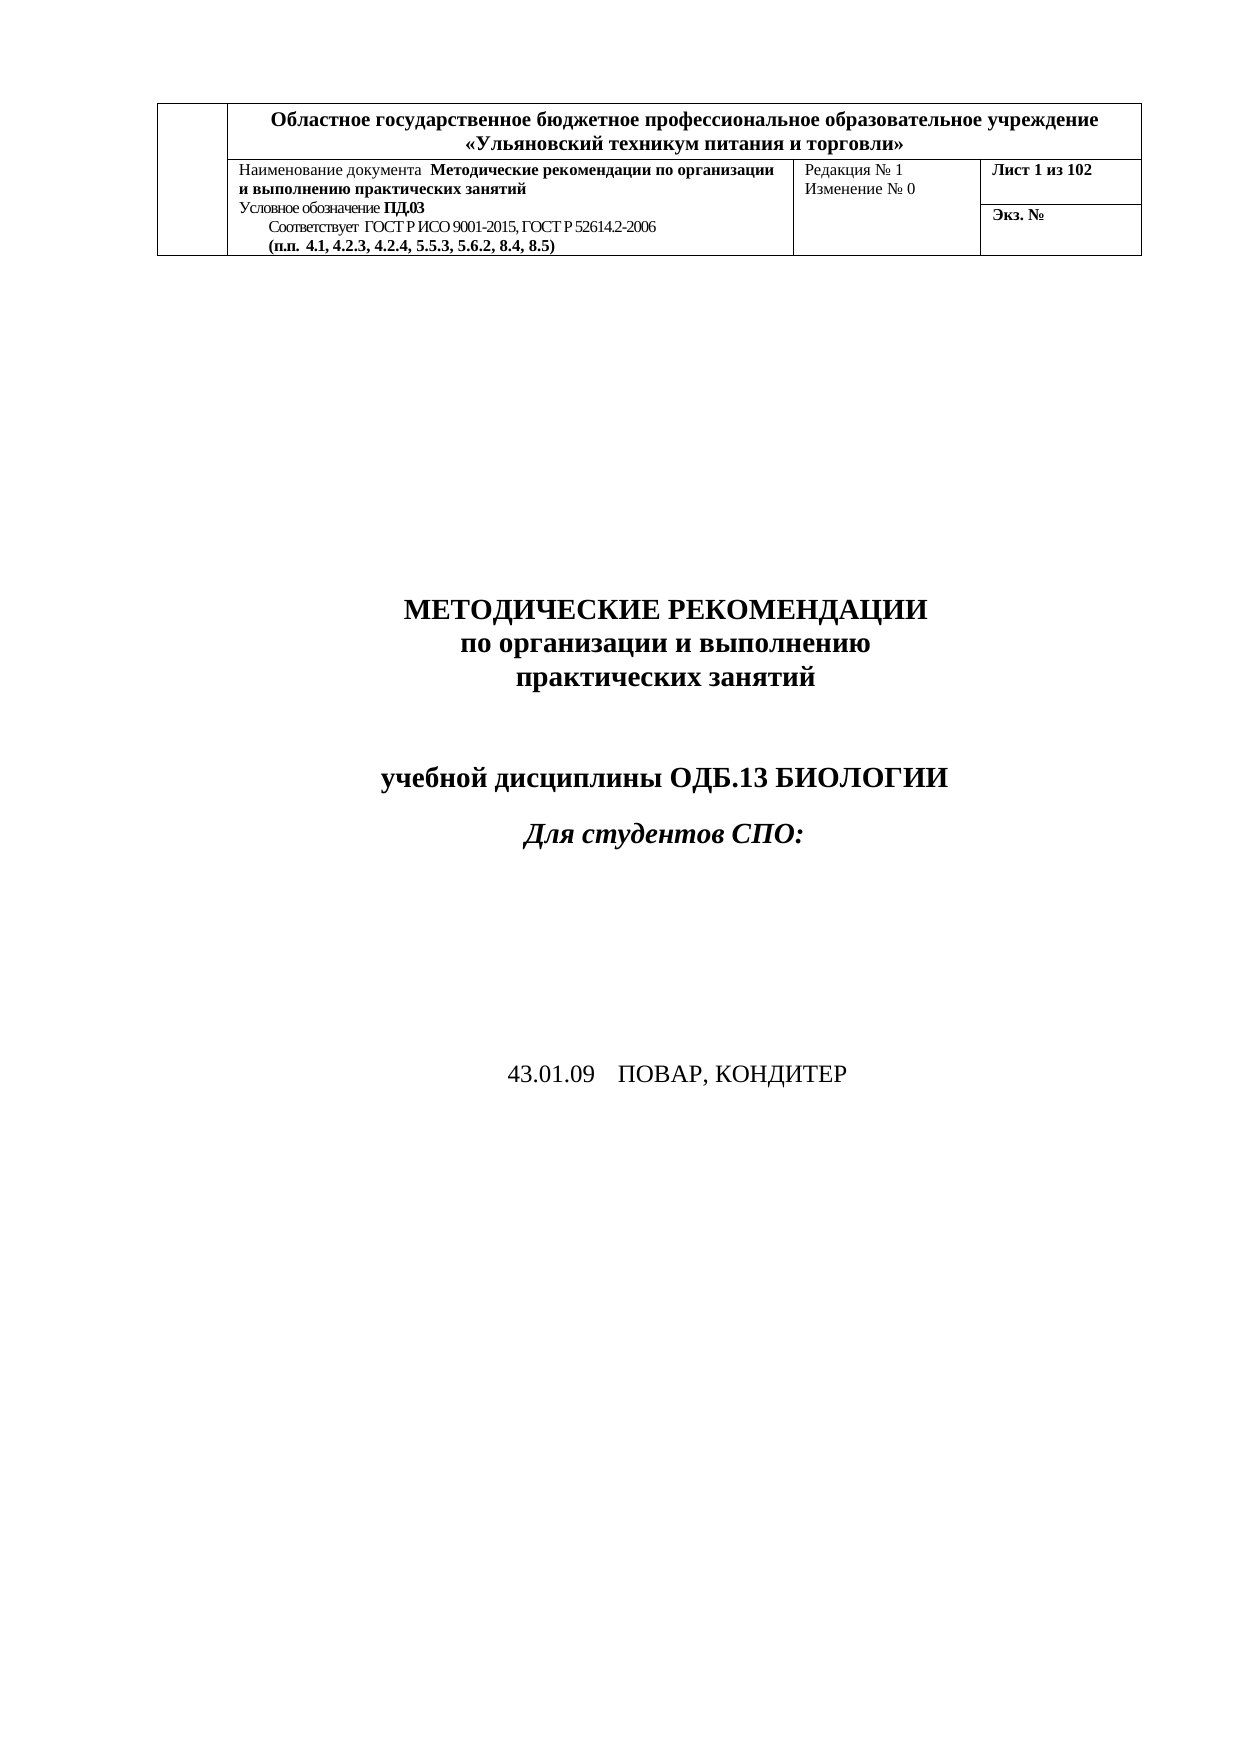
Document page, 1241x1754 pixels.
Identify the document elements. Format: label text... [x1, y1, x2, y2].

text практических занятий [169, 659, 1162, 692]
text учебной дисциплины ОДБ.13 БИОЛОГИИ [298, 761, 1031, 794]
text Для студентов СПО: [298, 816, 1031, 850]
text по организации и выполнению [169, 625, 1162, 659]
text 43.01.09 ПОВАР, КОНДИТЕР [169, 1059, 927, 1088]
text МЕТОДИЧЕСКИЕ РЕКОМЕНДАЦИИ [169, 592, 1162, 625]
